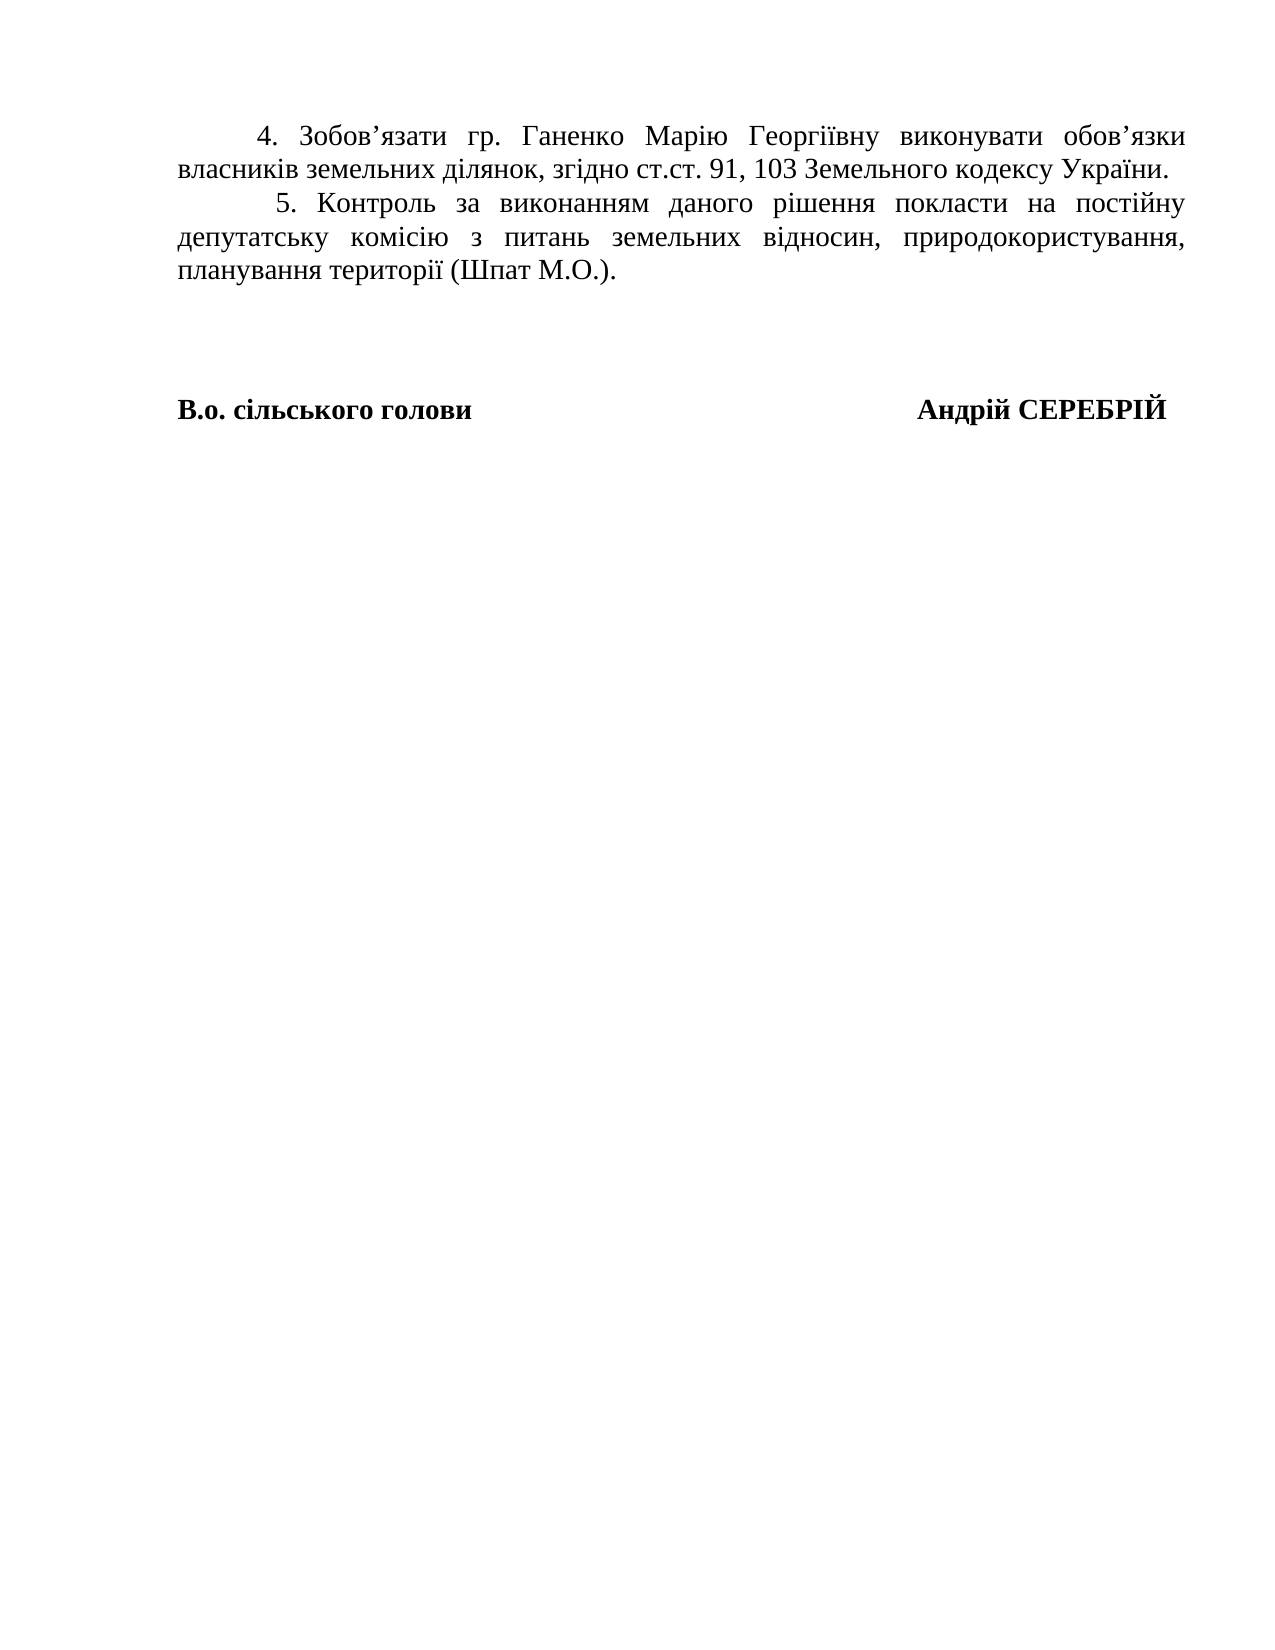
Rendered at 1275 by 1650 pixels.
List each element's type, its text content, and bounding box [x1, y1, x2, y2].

text 4. Зобов’язати гр. Ганенко Марію Георгіївну виконувати обов’язки власників земельних ділянок, згідно ст.ст. 91, 103 Земельного кодексу України. [177, 118, 1186, 185]
text 5. Контроль за виконанням даного рішення покласти на постійну депутатську комісію з питань земельних відносин, природокористування, планування території (Шпат М.О.). [177, 185, 1186, 286]
text В.о. сільського голови Андрій СЕРЕБРІЙ [177, 392, 1186, 425]
